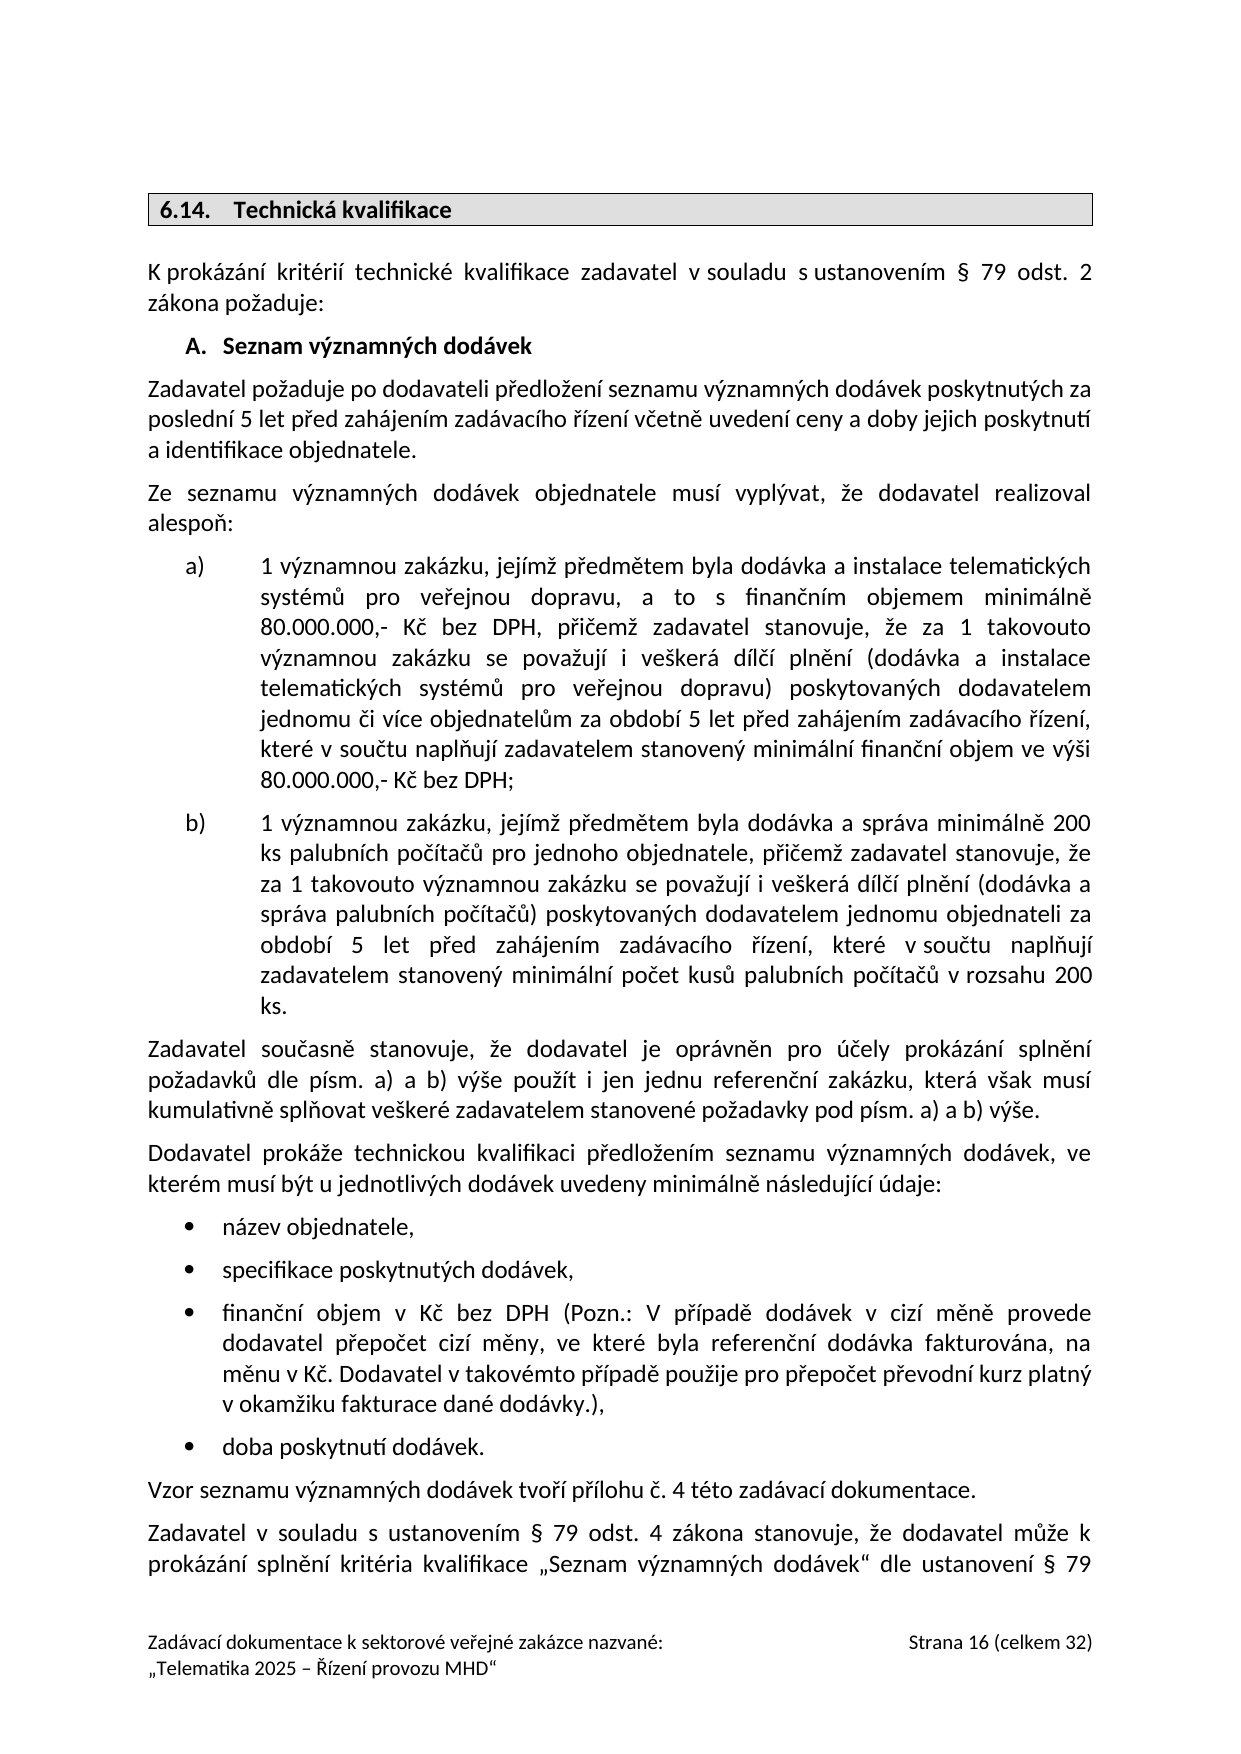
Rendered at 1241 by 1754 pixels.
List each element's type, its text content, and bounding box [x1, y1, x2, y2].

list Seznam významných dodávek [185, 330, 1092, 360]
list 1 významnou zakázku, jejímž předmětem byla dodávka a instalace telematických systémů pro veřejnou dopravu, a to s finančním objemem minimálně 80.000.000,- Kč bez DPH, přičemž zadavatel stanovuje, že za 1 takovouto významnou zakázku se považují i veškerá dílčí plnění (dodávka a instalace telematických systémů pro veřejnou dopravu) poskytovaných dodavatelem jednomu či více objednatelům za období 5 let před zahájením zadávacího řízení, které v součtu naplňují zadavatelem stanovený minimální finanční objem ve výši 80.000.000,- Kč bez DPH; [185, 550, 1092, 794]
text Zadavatel současně stanovuje, že dodavatel je oprávněn pro účely prokázání splnění požadavků dle písm. a) a b) výše použít i jen jednu referenční zakázku, která však musí kumulativně splňovat veškeré zadavatelem stanovené požadavky pod písm. a) a b) výše. [148, 1033, 1092, 1125]
text K prokázání kritérií technické kvalifikace zadavatel v souladu s ustanovením § 79 odst. 2 zákona požaduje: [148, 256, 1092, 317]
list 1 významnou zakázku, jejímž předmětem byla dodávka a správa minimálně 200 ks palubních počítačů pro jednoho objednatele, přičemž zadavatel stanovuje, že za 1 takovouto významnou zakázku se považují i veškerá dílčí plnění (dodávka a správa palubních počítačů) poskytovaných dodavatelem jednomu objednateli za období 5 let před zahájením zadávacího řízení, které v součtu naplňují zadavatelem stanovený minimální počet kusů palubních počítačů v rozsahu 200 ks. [185, 807, 1092, 1021]
list název objednatele, [185, 1211, 1092, 1241]
list doba poskytnutí dodávek. [185, 1431, 1092, 1462]
text Vzor seznamu významných dodávek tvoří přílohu č. 4 této zadávací dokumentace. [148, 1474, 1092, 1505]
table_header Technická kvalifikace [149, 194, 1092, 225]
list finanční objem v Kč bez DPH (Pozn.: V případě dodávek v cizí měně provede dodavatel přepočet cizí měny, ve které byla referenční dodávka fakturována, na měnu v Kč. Dodavatel v takovémto případě použije pro přepočet převodní kurz platný v okamžiku fakturace dané dodávky.), [185, 1297, 1092, 1419]
text Dodavatel prokáže technickou kvalifikaci předložením seznamu významných dodávek, ve kterém musí být u jednotlivých dodávek uvedeny minimálně následující údaje: [148, 1137, 1092, 1198]
text Zadavatel požaduje po dodavateli předložení seznamu významných dodávek poskytnutých za poslední 5 let před zahájením zadávacího řízení včetně uvedení ceny a doby jejich poskytnutí a identifikace objednatele. [148, 373, 1092, 464]
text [148, 1517, 1092, 1578]
list specifikace poskytnutých dodávek, [185, 1254, 1092, 1284]
text Ze seznamu významných dodávek objednatele musí vyplývat, že dodavatel realizoval alespoň: [148, 477, 1092, 538]
